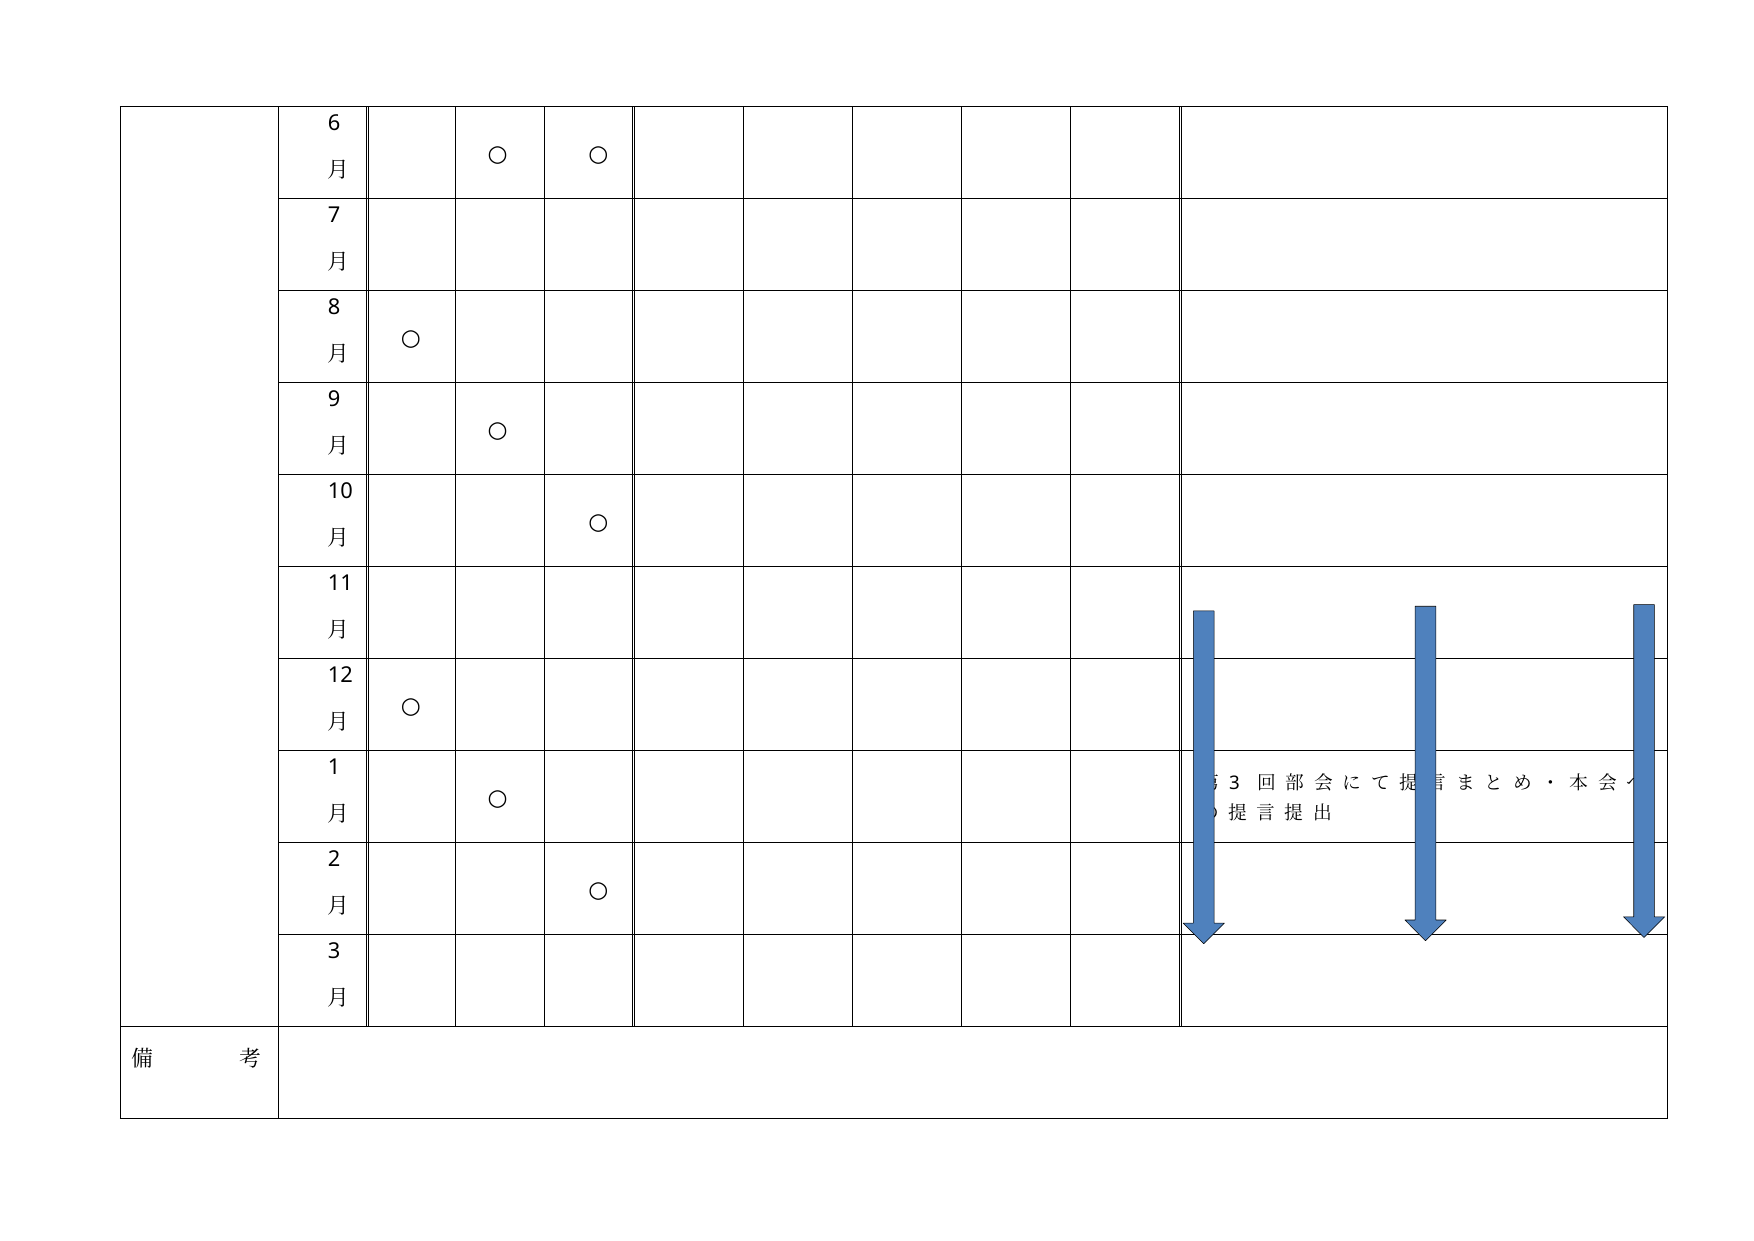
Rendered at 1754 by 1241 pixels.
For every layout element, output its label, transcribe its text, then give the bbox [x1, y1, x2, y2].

table_cell 9月 [279, 383, 366, 474]
table_cell [1071, 383, 1179, 474]
table_cell [962, 291, 1070, 382]
table_cell [635, 475, 743, 566]
table_cell ○ [545, 475, 632, 566]
table_cell [369, 567, 455, 658]
table_cell [1182, 199, 1667, 290]
table_cell [853, 291, 961, 382]
table_cell [1215, 843, 1417, 934]
table_cell [744, 843, 852, 934]
table_cell [635, 107, 743, 198]
table_cell [635, 199, 743, 290]
table_cell [744, 567, 852, 658]
table_cell ○ [545, 107, 632, 198]
table_cell [1182, 935, 1667, 1026]
table_cell [635, 751, 743, 842]
table_cell [456, 199, 544, 290]
table_cell [279, 1027, 1667, 1118]
table_cell 2月 [279, 843, 366, 934]
table_cell ○ [369, 291, 455, 382]
table_cell 備考 [121, 1027, 278, 1118]
table_cell [744, 475, 852, 566]
table_cell [1071, 567, 1179, 658]
table_cell ○ [456, 751, 544, 842]
table_cell [456, 475, 544, 566]
table_cell [1071, 935, 1179, 1026]
table_cell ○ [545, 843, 632, 934]
table_cell [853, 751, 961, 842]
table_cell [962, 567, 1070, 658]
table_cell [456, 935, 544, 1026]
table_cell 第3回部会にて提言まとめ・本会への提言提出 [1437, 751, 1633, 842]
table_cell [853, 475, 961, 566]
table_cell [545, 291, 632, 382]
table_cell [744, 659, 852, 750]
table_cell [1649, 843, 1667, 934]
table_cell [1182, 843, 1193, 922]
table_cell [1182, 567, 1667, 658]
table_cell [1071, 291, 1179, 382]
table_cell [1182, 383, 1667, 474]
table_cell 6月 [279, 107, 366, 198]
table_cell [1434, 843, 1639, 934]
table_cell [853, 199, 961, 290]
table_cell ○ [369, 659, 455, 750]
table_cell 11月 [279, 567, 366, 658]
table_cell [545, 935, 632, 1026]
table_cell 10月 [279, 475, 366, 566]
table_cell [744, 751, 852, 842]
table_cell 第3回部会にて提言まとめ・本会への提言提出 [1215, 751, 1414, 842]
table_cell [962, 935, 1070, 1026]
table_cell [456, 567, 544, 658]
table_cell [853, 567, 961, 658]
table_cell [1182, 291, 1667, 382]
table_cell [635, 291, 743, 382]
table_cell ○ [456, 383, 544, 474]
table_cell [635, 383, 743, 474]
table_cell [853, 659, 961, 750]
table_cell [456, 843, 544, 934]
table_cell [545, 751, 632, 842]
table_cell [635, 935, 743, 1026]
table_cell [962, 659, 1070, 750]
table_cell [1437, 659, 1633, 750]
table_cell 8月 [279, 291, 366, 382]
table_cell [962, 383, 1070, 474]
table_cell 1月 [279, 751, 366, 842]
table_cell 7月 [279, 199, 366, 290]
table_cell [962, 475, 1070, 566]
table_cell [369, 199, 455, 290]
table_cell [962, 843, 1070, 934]
table_cell [369, 935, 455, 1026]
table_cell [962, 199, 1070, 290]
table_cell [962, 751, 1070, 842]
table_cell [456, 659, 544, 750]
table_cell [369, 107, 455, 198]
table_cell [853, 935, 961, 1026]
table_cell [1071, 475, 1179, 566]
table_cell [853, 383, 961, 474]
table_cell [1071, 659, 1179, 750]
table_cell [545, 199, 632, 290]
table_cell [744, 199, 852, 290]
table_cell [545, 383, 632, 474]
table_cell [1071, 107, 1179, 198]
table_cell [545, 567, 632, 658]
table_cell [1071, 751, 1179, 842]
table_cell [744, 935, 852, 1026]
table_cell [1215, 659, 1414, 750]
table_cell [369, 843, 455, 934]
table_cell [1182, 924, 1192, 934]
table_cell [1182, 659, 1193, 750]
table_cell [635, 567, 743, 658]
table_cell [853, 107, 961, 198]
table_cell [369, 475, 455, 566]
table_cell [1071, 199, 1179, 290]
table_cell [456, 291, 544, 382]
table_cell [962, 107, 1070, 198]
table_cell [369, 751, 455, 842]
table_cell [744, 291, 852, 382]
table_cell 12月 [279, 659, 366, 750]
table_cell [853, 843, 961, 934]
table_cell [1655, 659, 1667, 750]
table_cell ○ [456, 107, 544, 198]
table_cell [1182, 475, 1667, 566]
table_cell [635, 659, 743, 750]
table_cell 3月 [279, 935, 366, 1026]
table_cell [545, 659, 632, 750]
table_cell [1071, 843, 1179, 934]
table_cell [1182, 107, 1667, 198]
table_cell [744, 107, 852, 198]
table_cell [369, 383, 455, 474]
table_cell [635, 843, 743, 934]
table_cell [744, 383, 852, 474]
